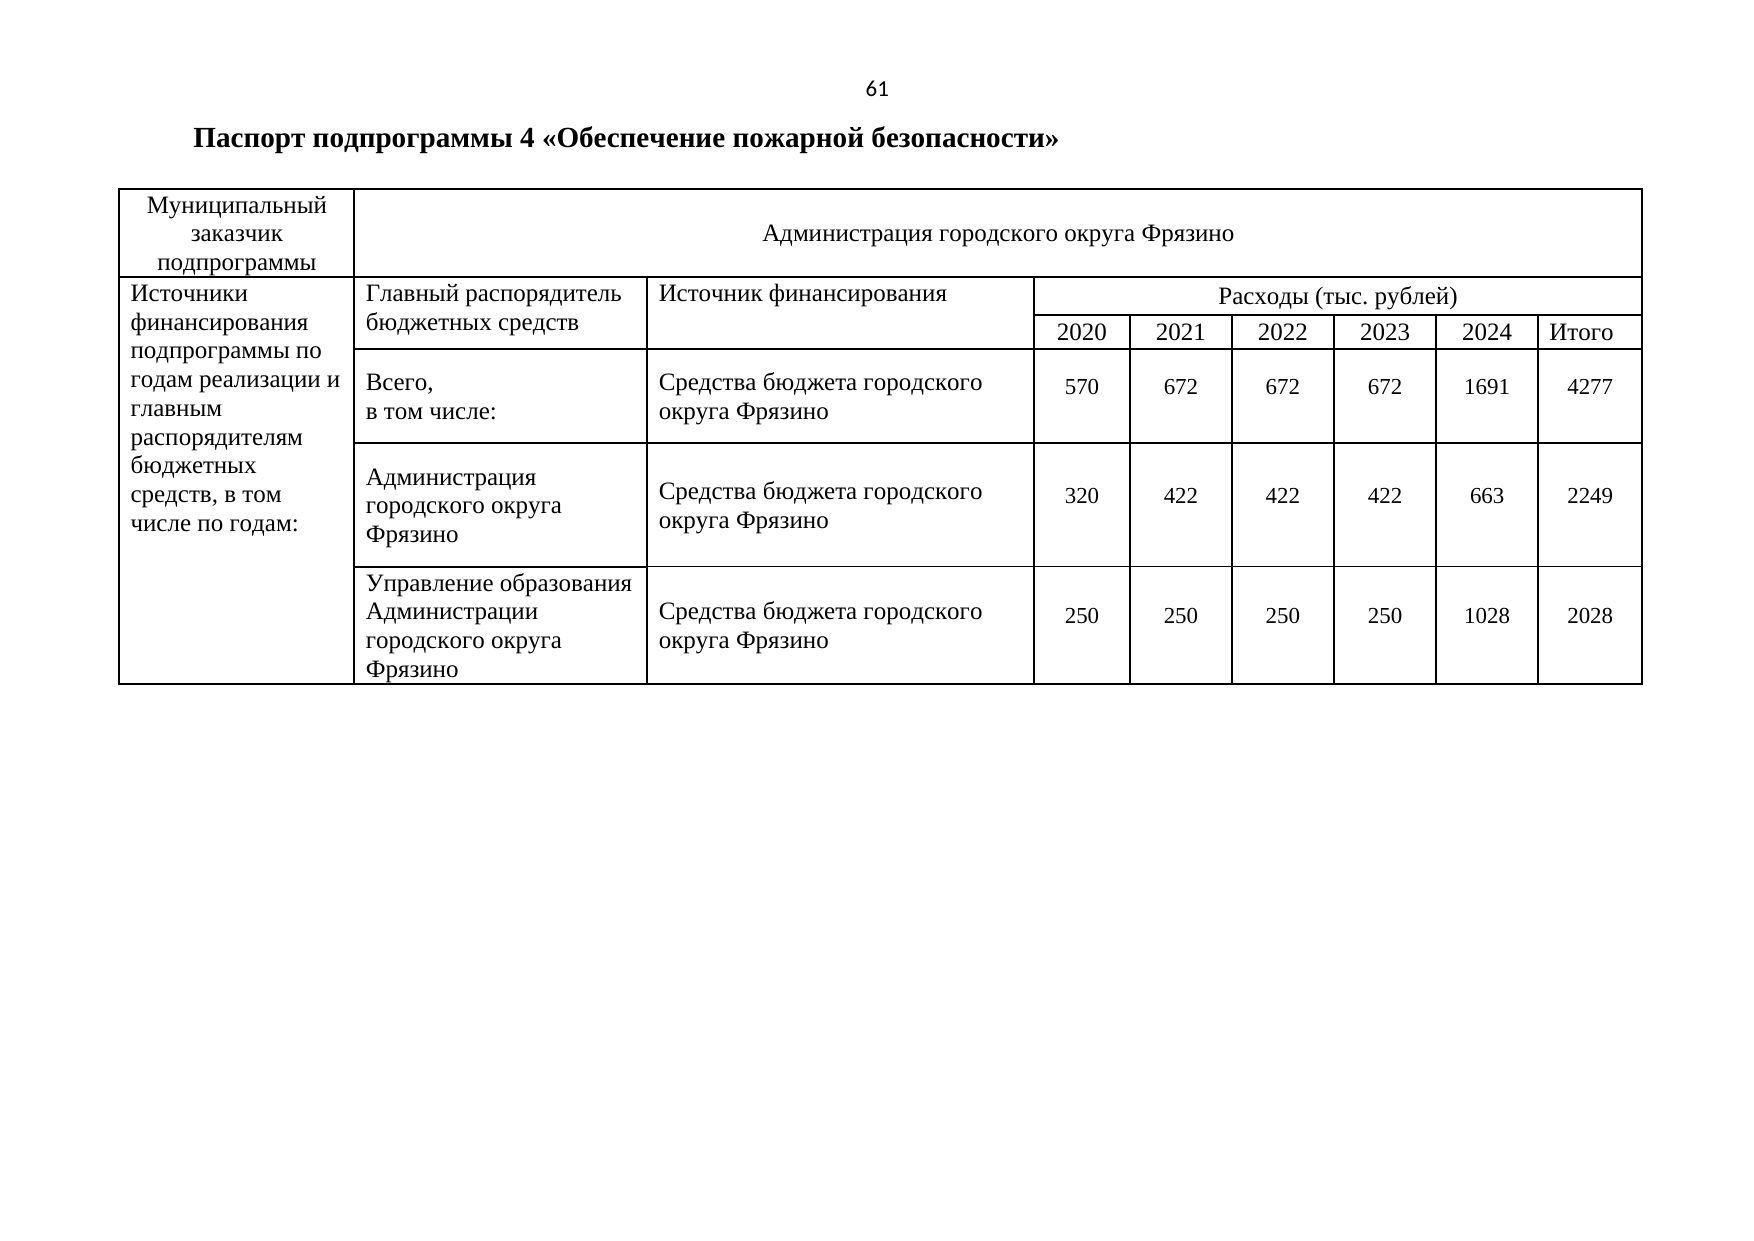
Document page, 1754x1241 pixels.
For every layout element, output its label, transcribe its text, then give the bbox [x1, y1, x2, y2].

table_cell 2022 [1233, 316, 1333, 348]
table_cell 663 [1437, 444, 1537, 566]
table_cell Всего, в том числе: [355, 350, 646, 442]
table_cell Средства бюджета городского округа Фрязино [648, 350, 1033, 442]
table_header Администрация городского округа Фрязино [355, 190, 1641, 276]
table_cell Итого [1539, 316, 1641, 348]
table_cell 422 [1131, 444, 1231, 566]
table_cell 1691 [1437, 350, 1537, 442]
table_cell 672 [1335, 350, 1435, 442]
table_cell Главный распорядитель бюджетных средств [355, 278, 646, 348]
table_cell 2249 [1539, 444, 1641, 566]
table_cell 320 [1035, 444, 1129, 566]
table_cell 672 [1233, 350, 1333, 442]
table_cell 1028 [1437, 567, 1537, 683]
table_cell Управление образования Администрации городского округа Фрязино [355, 568, 646, 683]
table_cell 672 [1131, 350, 1231, 442]
table_cell 2024 [1437, 316, 1537, 348]
table_cell Источник финансирования [648, 278, 1033, 348]
table_cell 2028 [1539, 567, 1641, 683]
table_cell Средства бюджета городского округа Фрязино [648, 444, 1033, 566]
table_cell 422 [1335, 444, 1435, 566]
table_cell 4277 [1539, 350, 1641, 442]
table_cell 2023 [1335, 316, 1435, 348]
table_cell 570 [1035, 350, 1129, 442]
table_cell Администрация городского округа Фрязино [355, 444, 646, 566]
table_cell 250 [1233, 567, 1333, 683]
table_header Муниципальный заказчик подпрограммы [120, 190, 353, 276]
table_cell 250 [1035, 567, 1129, 683]
table_cell Расходы (тыс. рублей) [1035, 278, 1641, 313]
table_cell Источники финансирования подпрограммы по годам реализации и главным распорядителям бюджетных средств, в том числе по годам: [120, 278, 353, 683]
table_cell 250 [1335, 567, 1435, 683]
table_cell 422 [1233, 444, 1333, 566]
table_cell Средства бюджета городского округа Фрязино [648, 567, 1033, 683]
table_cell 2021 [1131, 316, 1231, 348]
table_cell 2020 [1035, 316, 1129, 348]
table_cell 250 [1131, 567, 1231, 683]
list Паспорт подпрограммы 4 «Обеспечение пожарной безопасности» [118, 121, 1636, 154]
